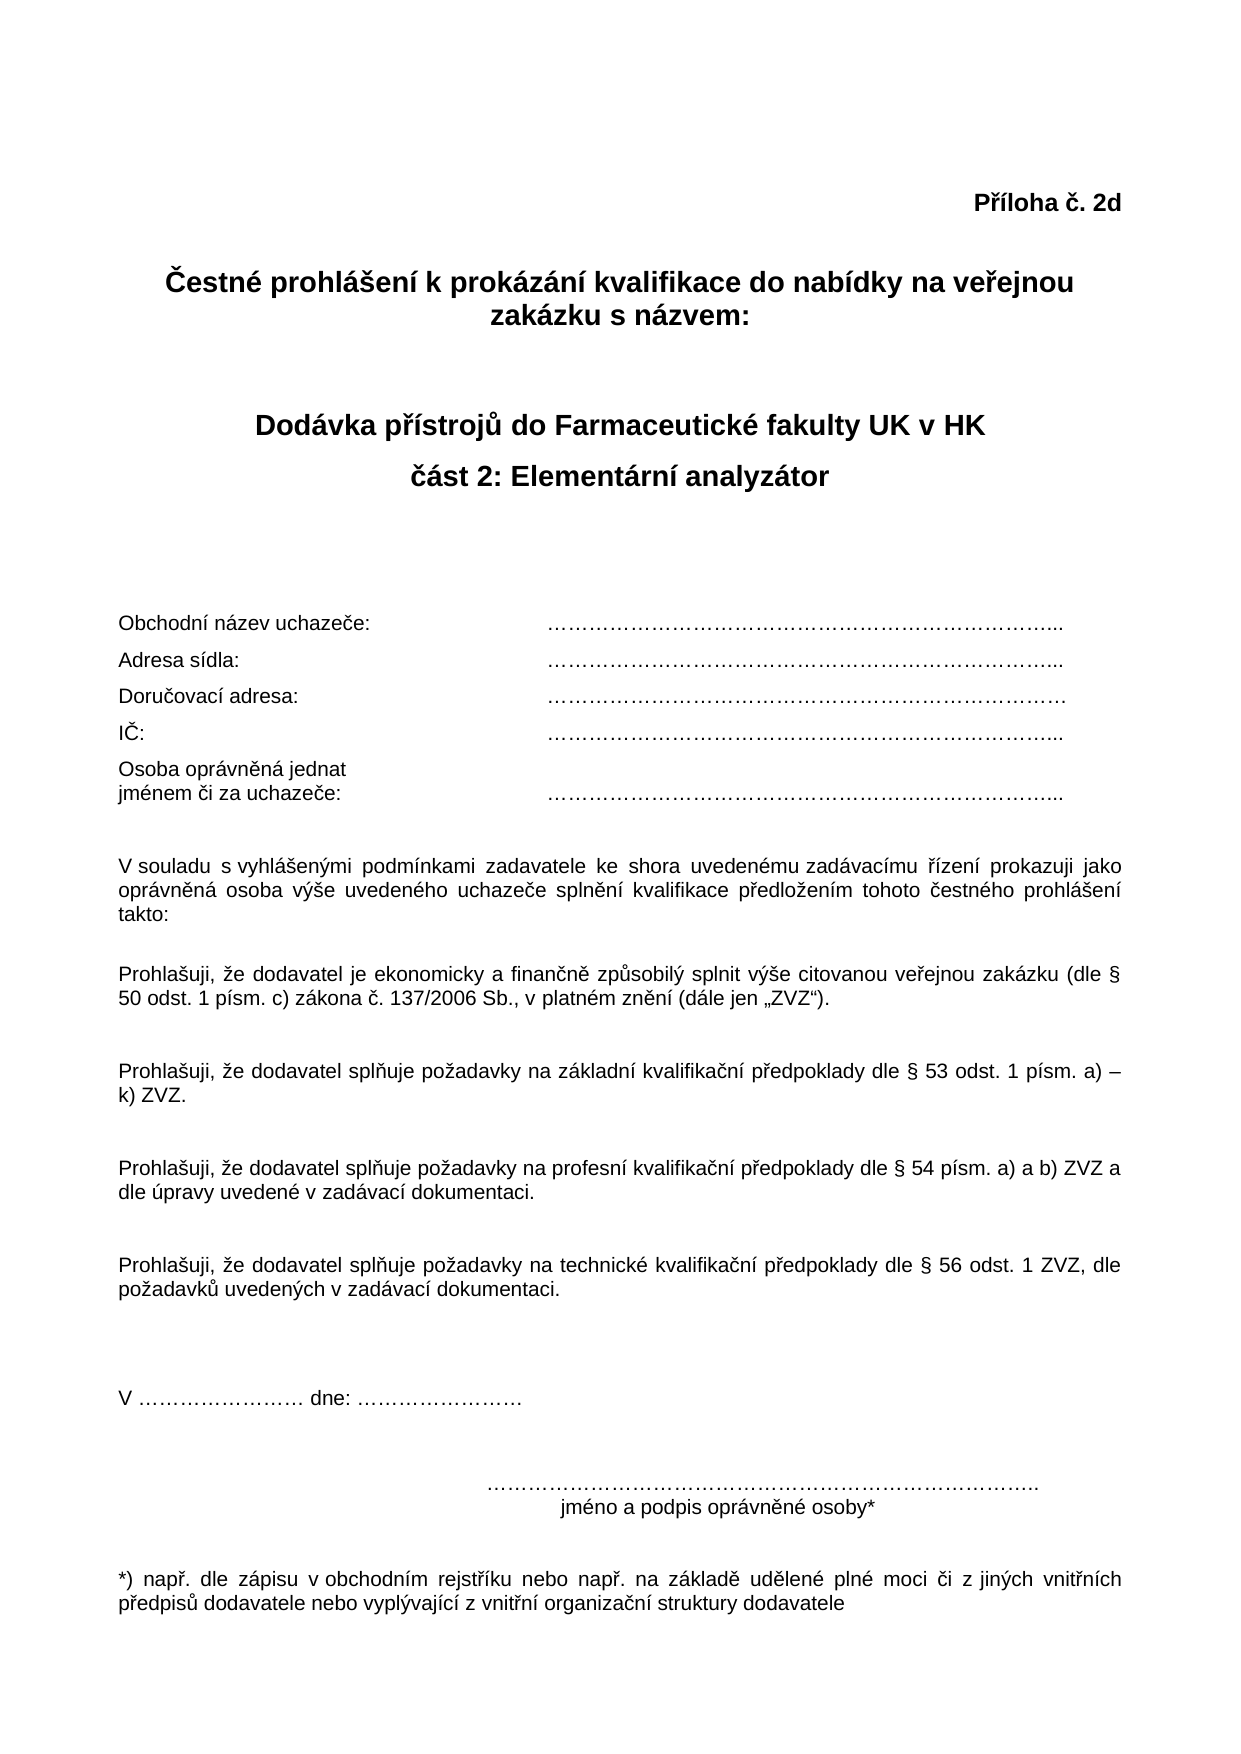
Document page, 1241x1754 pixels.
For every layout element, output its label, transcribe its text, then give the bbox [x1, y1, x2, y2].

text …………………………………………………………………….. [412, 1471, 1122, 1494]
text jméno a podpis oprávněné osoby* [487, 1494, 1122, 1518]
text V …………………… dne: …………………… [118, 1386, 1122, 1410]
text IČ: ………………………………………………………………... [118, 721, 1122, 744]
text Obchodní název uchazeče: ………………………………………………………………... [118, 611, 1122, 635]
text *) např. dle zápisu v obchodním rejstříku nebo např. na základě udělené plné moci či z jiných vnitřních předpisů dodavatele nebo vyplývající z vnitřní organizační struktury dodavatele [118, 1566, 1122, 1614]
text Adresa sídla: ………………………………………………………………... [118, 648, 1122, 672]
text Prohlašuji, že dodavatel je ekonomicky a finančně způsobilý splnit výše citovanou veřejnou zakázku (dle § 50 odst. 1 písm. c) zákona č. 137/2006 Sb., v platném znění (dále jen „ZVZ“). [118, 962, 1122, 1010]
text Dodávka přístrojů do Farmaceutické fakulty UK v HK [118, 408, 1122, 442]
text Prohlašuji, že dodavatel splňuje požadavky na technické kvalifikační předpoklady dle § 56 odst. 1 ZVZ, dle požadavků uvedených v zadávací dokumentaci. [118, 1253, 1122, 1301]
text Osoba oprávněná jednat jménem či za uchazeče: ………………………………………………………………... [118, 757, 1122, 805]
text Doručovací adresa: ………………………………………………………………… [118, 684, 1122, 708]
text Prohlašuji, že dodavatel splňuje požadavky na základní kvalifikační předpoklady dle § 53 odst. 1 písm. a) – k) ZVZ. [118, 1059, 1122, 1107]
text Příloha č. 2d [856, 188, 1122, 217]
text Čestné prohlášení k prokázání kvalifikace do nabídky na veřejnou zakázku s názvem: [118, 265, 1122, 332]
text část 2: Elementární analyzátor [118, 459, 1122, 492]
text Prohlašuji, že dodavatel splňuje požadavky na profesní kvalifikační předpoklady dle § 54 písm. a) a b) ZVZ a dle úpravy uvedené v zadávací dokumentaci. [118, 1156, 1122, 1204]
text V souladu s vyhlášenými podmínkami zadavatele ke shora uvedenému zadávacímu řízení prokazuji jako oprávněná osoba výše uvedeného uchazeče splnění kvalifikace předložením tohoto čestného prohlášení takto: [118, 854, 1122, 926]
